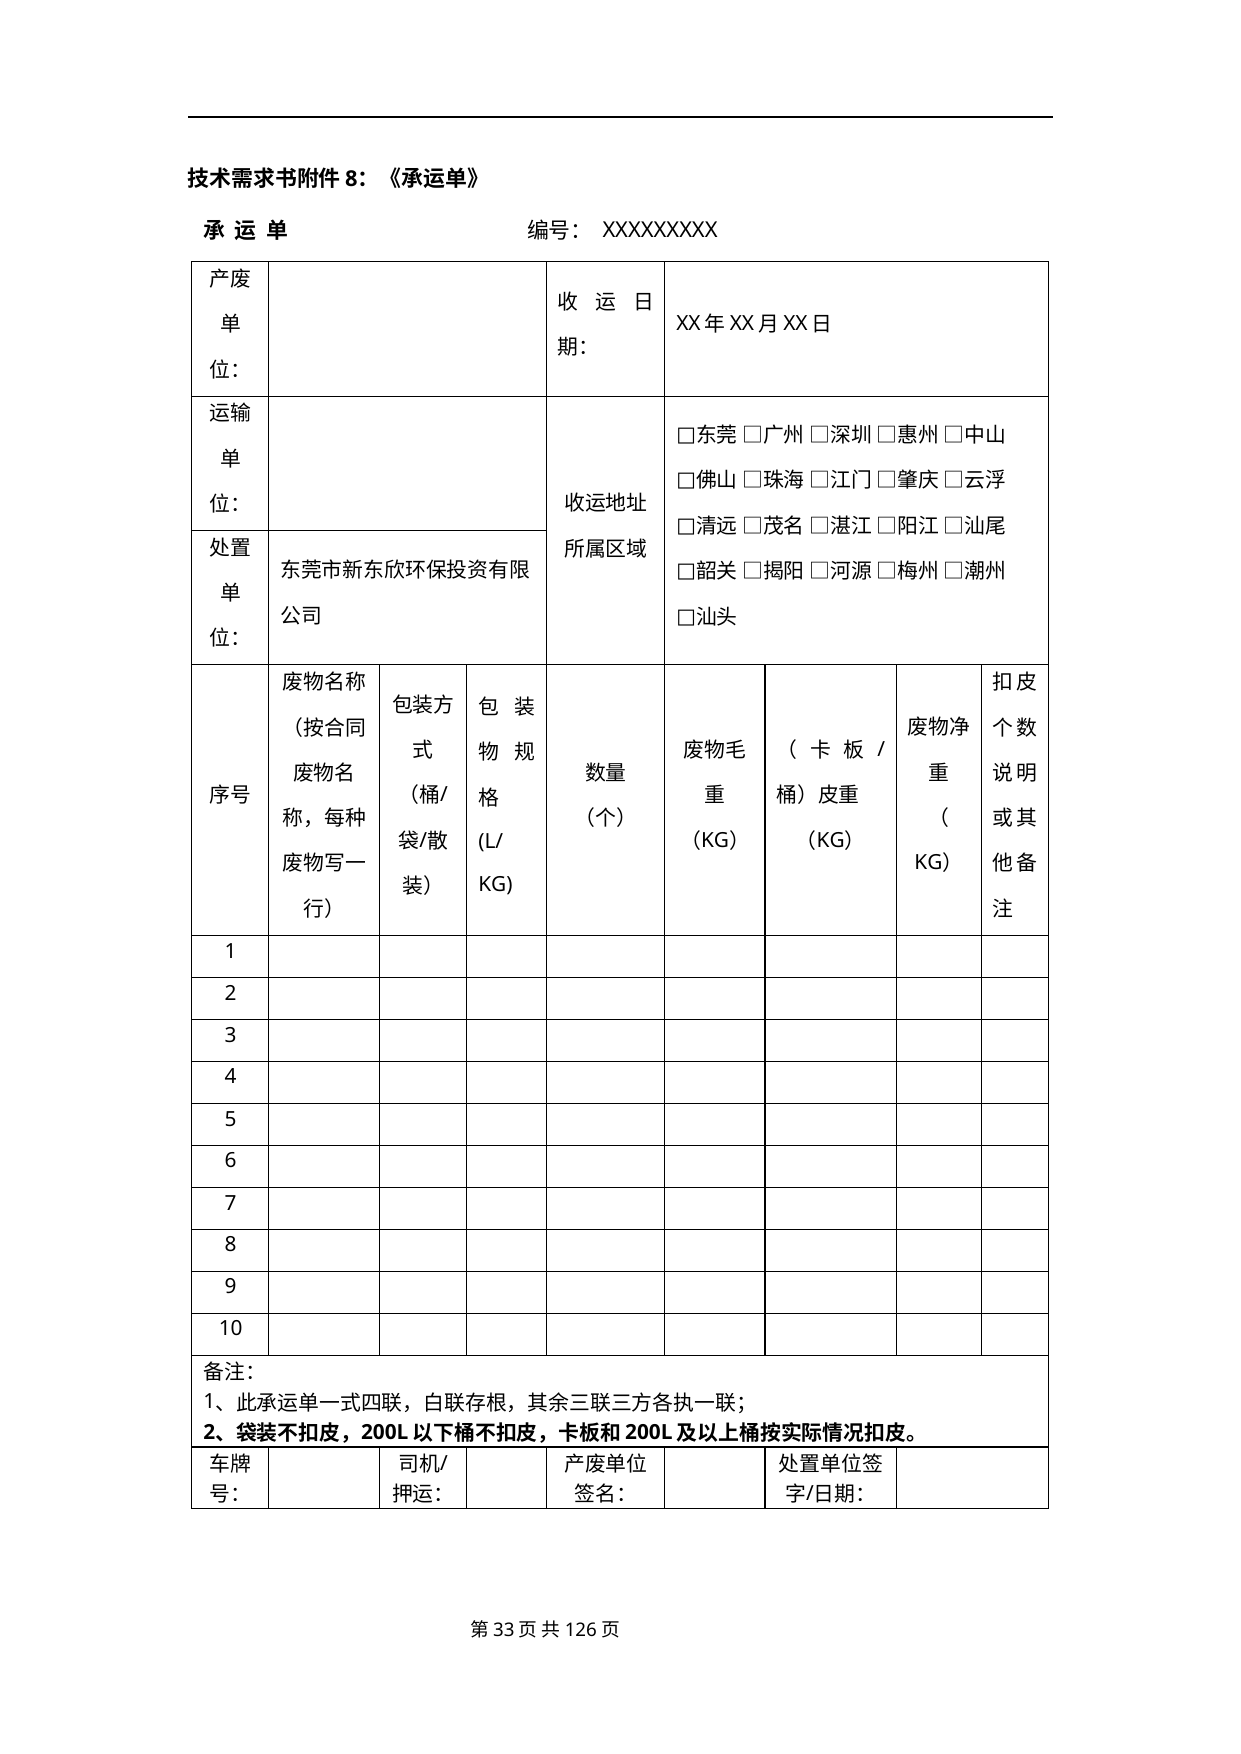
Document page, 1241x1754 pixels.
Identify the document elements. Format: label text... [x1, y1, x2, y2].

table_cell [547, 1314, 664, 1354]
table_cell [467, 1188, 546, 1228]
table_cell [665, 1104, 764, 1144]
table_cell [897, 1020, 981, 1061]
table_cell 东莞市新东欣环保投资有限公司 [269, 531, 546, 664]
table_cell 10 [192, 1314, 268, 1354]
table_cell [380, 1020, 466, 1061]
table_cell 扣皮个数说明或其他备注 [982, 665, 1048, 935]
table_cell [269, 1448, 379, 1508]
table_cell [467, 978, 546, 1019]
table_cell 9 [192, 1272, 268, 1312]
table_cell [380, 978, 466, 1019]
table_cell [982, 1272, 1048, 1312]
table_cell 车牌号： [192, 1448, 268, 1508]
table_cell [665, 1448, 764, 1508]
table_cell 产废单位： [192, 262, 268, 396]
table_cell [897, 1104, 981, 1144]
table_cell [665, 1062, 764, 1103]
table_cell [269, 1020, 379, 1061]
table_cell [547, 1104, 664, 1144]
table_cell [467, 1314, 546, 1354]
table_cell 包装物规格 (L/KG) [467, 665, 546, 935]
table_cell [766, 978, 896, 1019]
table_cell [766, 1272, 896, 1312]
table_cell [982, 1146, 1048, 1187]
table_cell [467, 1272, 546, 1312]
table_cell [269, 1188, 379, 1228]
table_cell 6 [192, 1146, 268, 1187]
table_cell [467, 1448, 546, 1508]
table_cell [766, 1062, 896, 1103]
table_cell [897, 936, 981, 977]
table_cell [982, 978, 1048, 1019]
table_cell [766, 1314, 896, 1354]
table_cell 司机/押运： [380, 1448, 466, 1508]
table_cell [269, 936, 379, 977]
table_cell [665, 978, 764, 1019]
table_cell 序号 [192, 665, 268, 935]
table_cell [982, 1062, 1048, 1103]
table_cell [766, 1146, 896, 1187]
table_cell [547, 1020, 664, 1061]
table_cell 收运地址 所属区域 [547, 397, 664, 664]
table_cell [380, 1104, 466, 1144]
table_cell [897, 1272, 981, 1312]
table_cell 废物净重 （KG） [897, 665, 981, 935]
table_cell [467, 936, 546, 977]
table_cell [665, 1272, 764, 1312]
table_cell [467, 1104, 546, 1144]
table_cell [665, 936, 764, 977]
table_cell [982, 1230, 1048, 1271]
table_cell 处置单位签字/日期： [766, 1448, 896, 1508]
table_cell 8 [192, 1230, 268, 1271]
table_cell [380, 1062, 466, 1103]
table_cell 包装方式 （桶/袋/散装） [380, 665, 466, 935]
table_cell [897, 1448, 1048, 1508]
table_cell [665, 1314, 764, 1354]
table_cell [766, 1230, 896, 1271]
table_cell [982, 1104, 1048, 1144]
table_cell （卡板/桶）皮重 （KG） [766, 665, 896, 935]
table_cell [547, 936, 664, 977]
table_cell 处置单位： [192, 531, 268, 664]
table_cell 3 [192, 1020, 268, 1061]
table_cell [897, 978, 981, 1019]
table_cell [380, 936, 466, 977]
table_cell [897, 1230, 981, 1271]
table_cell 数量 （个） [547, 665, 664, 935]
table_cell [380, 1230, 466, 1271]
table_cell [766, 936, 896, 977]
table_cell [269, 1230, 379, 1271]
table_cell [269, 397, 546, 530]
table_cell 1 [192, 936, 268, 977]
table_cell □东莞 □广州 □深圳 □惠州 □中山 □佛山 □珠海 □江门 □肇庆 □云浮 □清远 □茂名 □湛江 □阳江 □汕尾 □韶关 □揭阳 □河源 □梅州 □潮州 □汕头 [665, 397, 1048, 664]
table_cell [467, 1062, 546, 1103]
table_cell [982, 936, 1048, 977]
table_cell 2 [192, 978, 268, 1019]
text 技术需求书附件8：《承运单》 [187, 161, 1053, 193]
table_cell [547, 1272, 664, 1312]
table_cell [380, 1272, 466, 1312]
table_cell [897, 1188, 981, 1228]
table_cell [269, 1062, 379, 1103]
table_cell [467, 1230, 546, 1271]
table_cell [665, 1146, 764, 1187]
table_cell 4 [192, 1062, 268, 1103]
table_cell XX年XX月XX日 [665, 262, 1048, 396]
table_cell [665, 1020, 764, 1061]
table_cell [547, 1188, 664, 1228]
table_cell [269, 1104, 379, 1144]
table_cell [380, 1188, 466, 1228]
table_cell [665, 1230, 764, 1271]
table_cell 备注： 1、此承运单一式四联，白联存根，其余三联三方各执一联； 2、袋装不扣皮，200L以下桶不扣皮，卡板和200L及以上桶按实际情况扣皮。 [192, 1356, 1048, 1446]
table_cell [982, 1188, 1048, 1228]
table_cell 废物毛重 （KG） [665, 665, 764, 935]
table_cell [547, 1062, 664, 1103]
table_cell 5 [192, 1104, 268, 1144]
table_cell [665, 1188, 764, 1228]
table_cell [467, 1020, 546, 1061]
table_cell [547, 1230, 664, 1271]
table_cell [269, 1146, 379, 1187]
table_cell [547, 978, 664, 1019]
table_cell [380, 1314, 466, 1354]
table_cell [766, 1020, 896, 1061]
table_cell [982, 1020, 1048, 1061]
table_cell [982, 1314, 1048, 1354]
table_cell [897, 1314, 981, 1354]
table_cell [766, 1188, 896, 1228]
table_cell [269, 1314, 379, 1354]
table_cell [897, 1146, 981, 1187]
table_cell [897, 1062, 981, 1103]
table_cell [766, 1104, 896, 1144]
table_cell [547, 1146, 664, 1187]
table_cell [380, 1146, 466, 1187]
table_cell 废物名称 （按合同废物名称，每种废物写一行） [269, 665, 379, 935]
table_cell [269, 1272, 379, 1312]
table_cell 7 [192, 1188, 268, 1228]
table_cell [269, 262, 546, 396]
table_cell 产废单位签名： [547, 1448, 664, 1508]
table_cell 运输单位： [192, 397, 268, 530]
table_cell [269, 978, 379, 1019]
table_cell [467, 1146, 546, 1187]
table_header 承 运 单 编号： XXXXXXXXX [192, 209, 1048, 261]
table_cell 收运日期： [547, 262, 664, 396]
